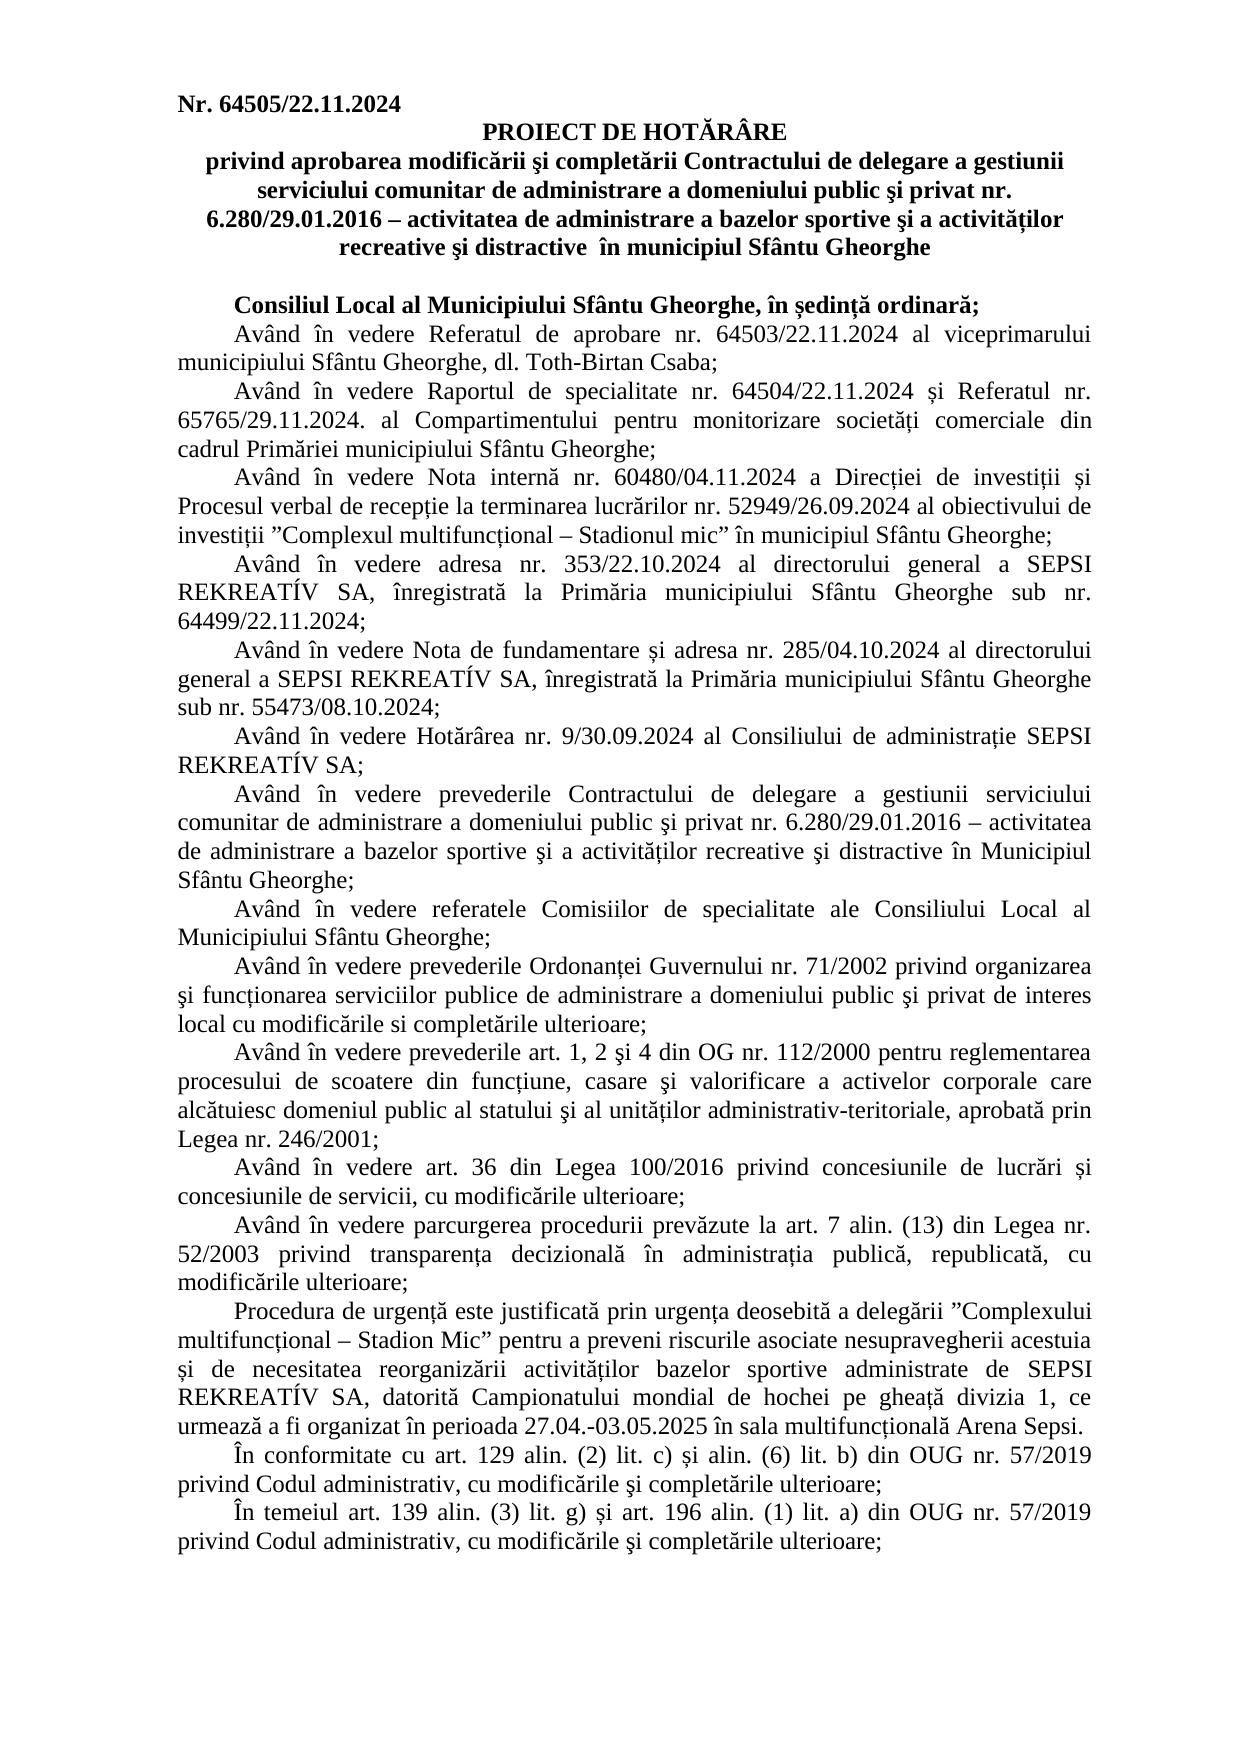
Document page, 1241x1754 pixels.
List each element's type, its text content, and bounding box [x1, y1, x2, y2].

text Având în vedere Nota de fundamentare și adresa nr. 285/04.10.2024 al directorului general a SEPSI REKREATÍV SA, înregistrată la Primăria municipiului Sfântu Gheorghe sub nr. 55473/08.10.2024; [177, 635, 1092, 721]
text Procedura de urgență este justificată prin urgența deosebită a delegării ”Complexului multifuncțional – Stadion Mic” pentru a preveni riscurile asociate nesupravegherii acestuia și de necesitatea reorganizării activităților bazelor sportive administrate de SEPSI REKREATÍV SA, datorită Campionatului mondial de hochei pe gheață divizia 1, ce urmează a fi organizat în perioada 27.04.-03.05.2025 în sala multifuncțională Arena Sepsi. [177, 1296, 1092, 1440]
text privind aprobarea modificării şi completării Contractului de delegare a gestiunii serviciului comunitar de administrare a domeniului public şi privat nr. 6.280/29.01.2016 – activitatea de administrare a bazelor sportive şi a activităților recreative şi distractive în municipiul Sfântu Gheorghe [177, 146, 1092, 261]
text Având în vedere prevederile art. 1, 2 şi 4 din OG nr. 112/2000 pentru reglementarea procesului de scoatere din funcțiune, casare şi valorificare a activelor corporale care alcătuiesc domeniul public al statului şi al unităților administrativ-teritoriale, aprobată prin Legea nr. 246/2001; [177, 1037, 1092, 1152]
text Având în vedere Raportul de specialitate nr. 64504/22.11.2024 și Referatul nr. 65765/29.11.2024. al Compartimentului pentru monitorizare societăți comerciale din cadrul Primăriei municipiului Sfântu Gheorghe; [177, 376, 1092, 462]
text Având în vedere parcurgerea procedurii prevăzute la art. 7 alin. (13) din Legea nr. 52/2003 privind transparența decizională în administrația publică, republicată, cu modificările ulterioare; [177, 1210, 1092, 1296]
text Consiliul Local al Municipiului Sfântu Gheorghe, în ședință ordinară; [177, 290, 1092, 319]
text Având în vedere adresa nr. 353/22.10.2024 al directorului general a SEPSI REKREATÍV SA, înregistrată la Primăria municipiului Sfântu Gheorghe sub nr. 64499/22.11.2024; [177, 549, 1092, 635]
text Nr. 64505/22.11.2024 [177, 89, 1092, 117]
text Având în vedere prevederile Ordonanței Guvernului nr. 71/2002 privind organizarea şi funcționarea serviciilor publice de administrare a domeniului public şi privat de interes local cu modificările si completările ulterioare; [177, 951, 1092, 1037]
text Având în vedere prevederile Contractului de delegare a gestiunii serviciului comunitar de administrare a domeniului public şi privat nr. 6.280/29.01.2016 – activitatea de administrare a bazelor sportive şi a activităților recreative şi distractive în Municipiul Sfântu Gheorghe; [177, 779, 1092, 894]
text Având în vedere referatele Comisiilor de specialitate ale Consiliului Local al Municipiului Sfântu Gheorghe; [177, 894, 1092, 951]
text În temeiul art. 139 alin. (3) lit. g) și art. 196 alin. (1) lit. a) din OUG nr. 57/2019 privind Codul administrativ, cu modificările şi completările ulterioare; [177, 1497, 1092, 1555]
text Având în vedere art. 36 din Legea 100/2016 privind concesiunile de lucrări și concesiunile de servicii, cu modificările ulterioare; [177, 1152, 1092, 1210]
text În conformitate cu art. 129 alin. (2) lit. c) și alin. (6) lit. b) din OUG nr. 57/2019 privind Codul administrativ, cu modificările şi completările ulterioare; [177, 1440, 1092, 1497]
text Având în vedere Hotărârea nr. 9/30.09.2024 al Consiliului de administrație SEPSI REKREATÍV SA; [177, 721, 1092, 779]
text Având în vedere Nota internă nr. 60480/04.11.2024 a Direcției de investiții și Procesul verbal de recepție la terminarea lucrărilor nr. 52949/26.09.2024 al obiectivului de investiții ”Complexul multifuncțional – Stadionul mic” în municipiul Sfântu Gheorghe; [177, 462, 1092, 549]
text Având în vedere Referatul de aprobare nr. 64503/22.11.2024 al viceprimarului municipiului Sfântu Gheorghe, dl. Toth-Birtan Csaba; [177, 319, 1092, 376]
text PROIECT DE HOTĂRÂRE [177, 117, 1092, 146]
